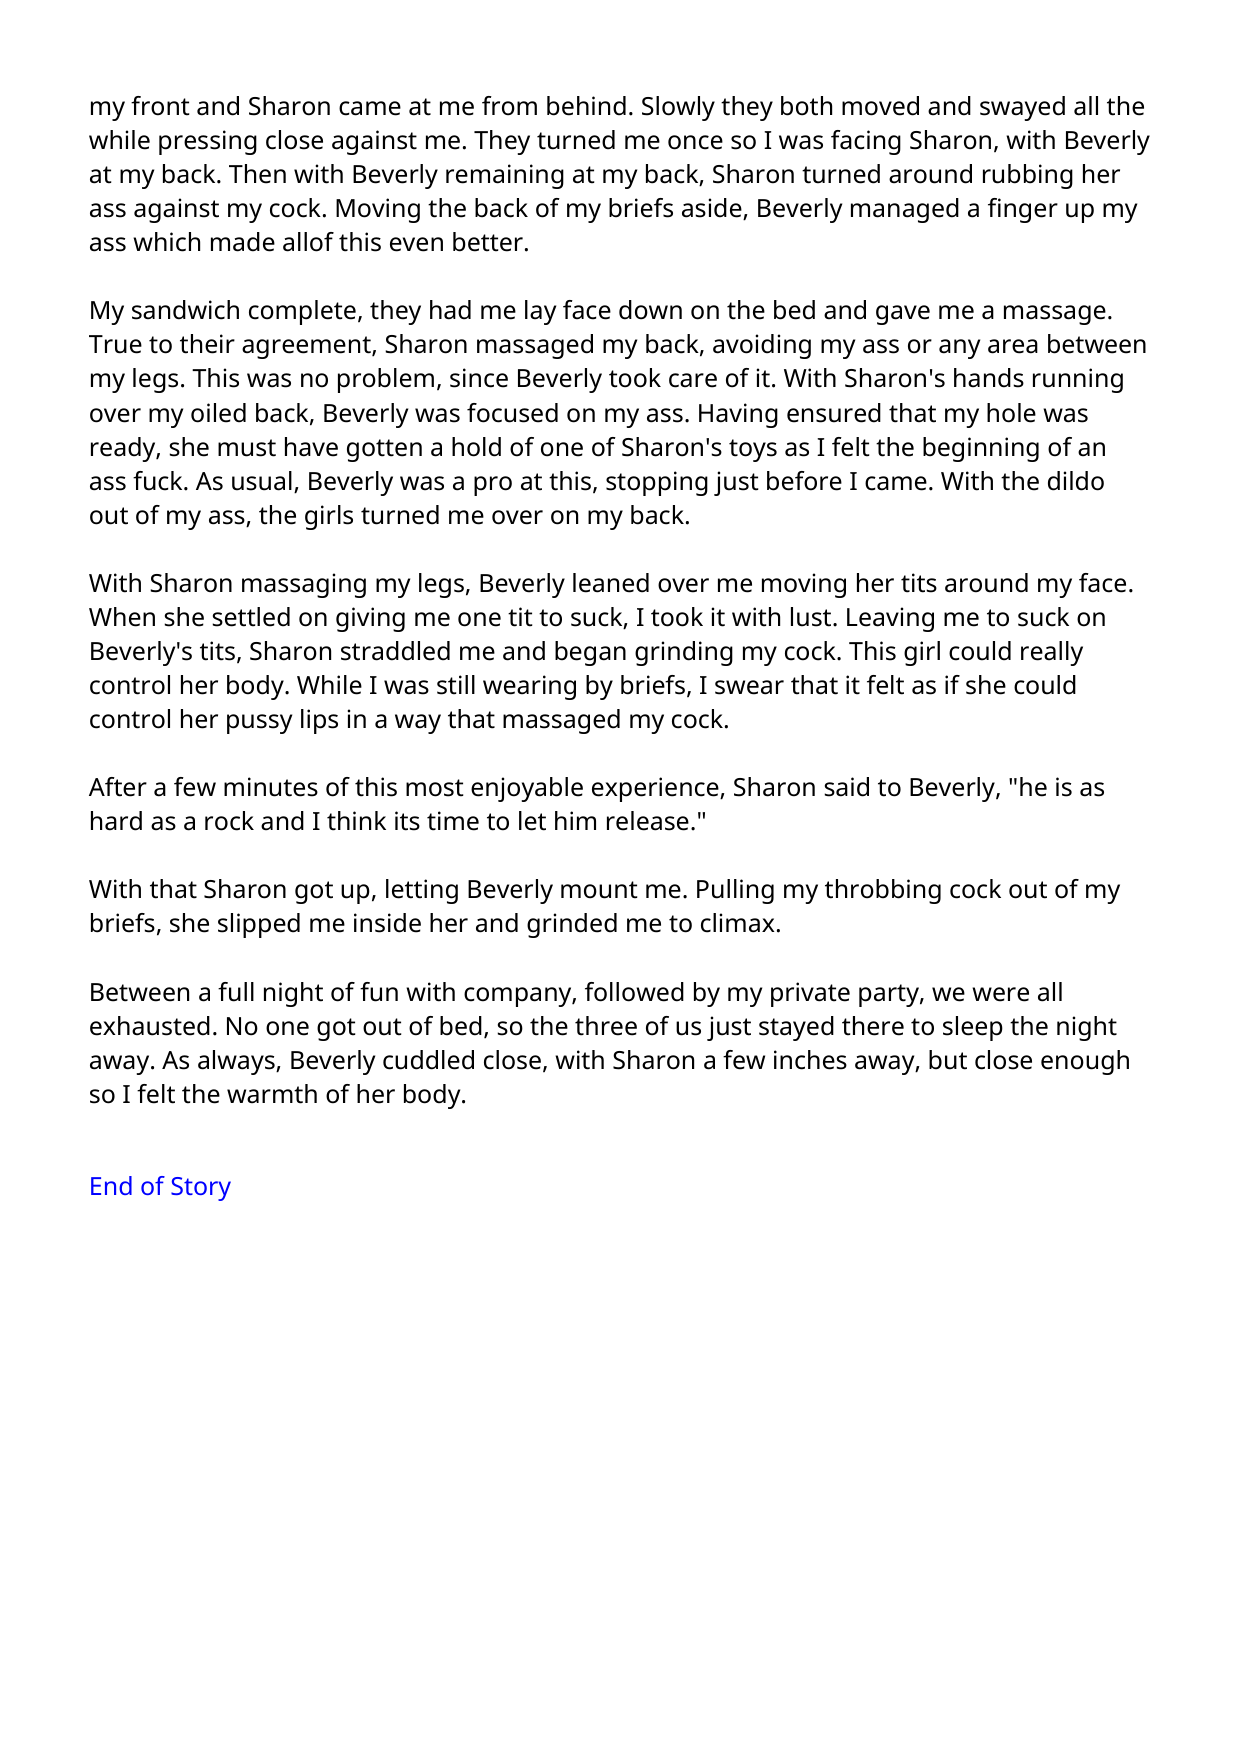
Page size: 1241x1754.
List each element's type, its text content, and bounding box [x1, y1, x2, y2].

text End of Story [89, 1168, 1152, 1202]
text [89, 89, 1152, 1139]
